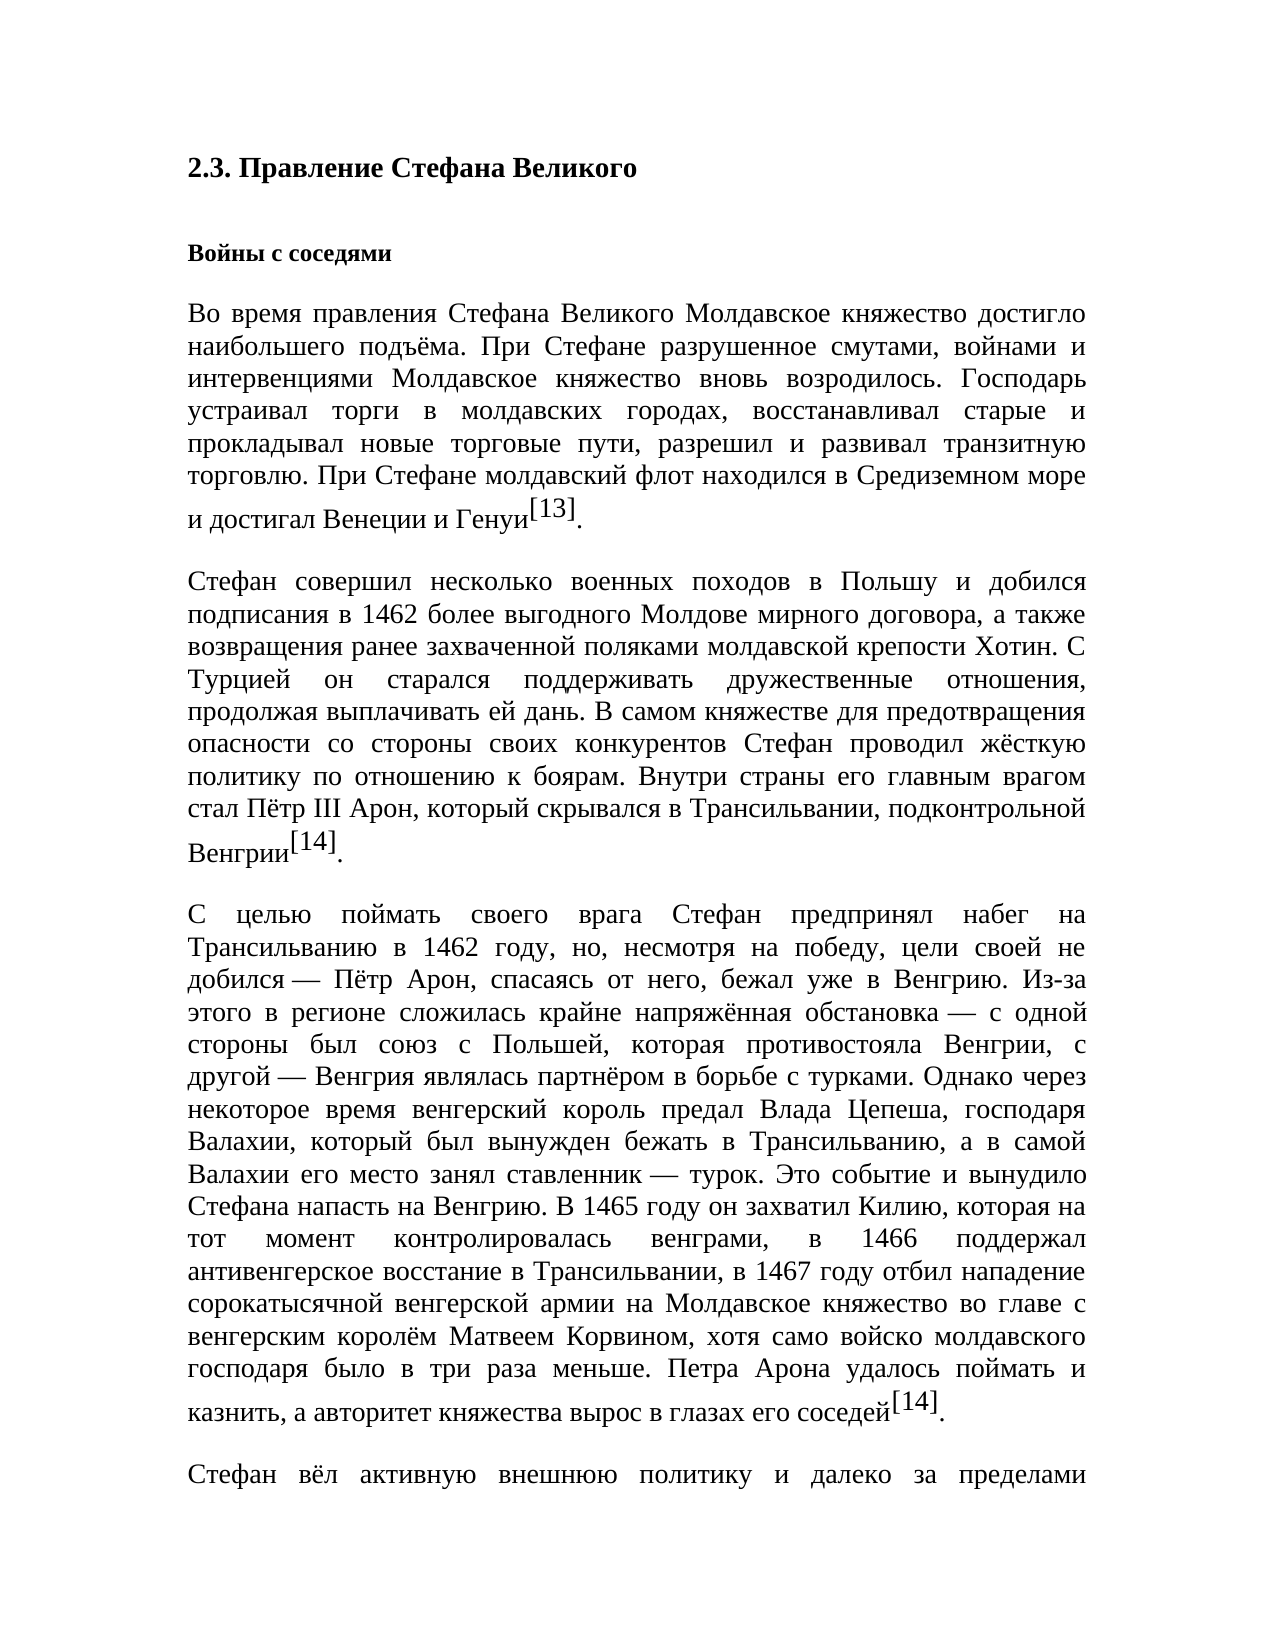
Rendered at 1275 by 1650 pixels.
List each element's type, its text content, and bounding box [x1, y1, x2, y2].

list Войны с соседями [187, 238, 1087, 267]
text Стефан совершил несколько военных походов в Польшу и добился подписания в 1462 более выгодного Молдове мирного договора, а также возвращения ранее захваченной поляками молдавской крепости Хотин. С Турцией он старался поддерживать дружественные отношения, продолжая выплачивать ей дань. В самом княжестве для предотвращения опасности со стороны своих конкурентов Стефан проводил жёсткую политику по отношению к боярам. Внутри страны его главным врагом стал Пётр III Арон, который скрывался в Трансильвании, подконтрольной Венгрии[14]. [187, 564, 1087, 868]
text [187, 1457, 1087, 1490]
text С целью поймать своего врага Стефан предпринял набег на Трансильванию в 1462 году, но, несмотря на победу, цели своей не добился — Пётр Арон, спасаясь от него, бежал уже в Венгрию. Из-за этого в регионе сложилась крайне напряжённая обстановка — с одной стороны был союз с Польшей, которая противостояла Венгрии, с другой — Венгрия являлась партнёром в борьбе с турками. Однако через некоторое время венгерский король предал Влада Цепеша, господаря Валахии, который был вынужден бежать в Трансильванию, а в самой Валахии его место занял ставленник — турок. Это событие и вынудило Стефана напасть на Венгрию. В 1465 году он захватил Килию, которая на тот момент контролировалась венграми, в 1466 поддержал антивенгерское восстание в Трансильвании, в 1467 году отбил нападение сорокатысячной венгерской армии на Молдавское княжество во главе с венгерским королём Матвеем Корвином, хотя само войско молдавского господаря было в три раза меньше. Петра Арона удалось поймать и казнить, а авторитет княжества вырос в глазах его соседей[14]. [187, 897, 1087, 1428]
text Во время правления Стефана Великого Молдавское княжество достигло наибольшего подъёма. При Стефане разрушенное смутами, войнами и интервенциями Молдавское княжество вновь возродилось. Господарь устраивал торги в молдавских городах, восстанавливал старые и прокладывал новые торговые пути, разрешил и развивал транзитную торговлю. При Стефане молдавский флот находился в Средиземном море и достигал Венеции и Генуи[13]. [187, 296, 1087, 535]
list 2.3. Правление Стефана Великого [187, 150, 1087, 183]
